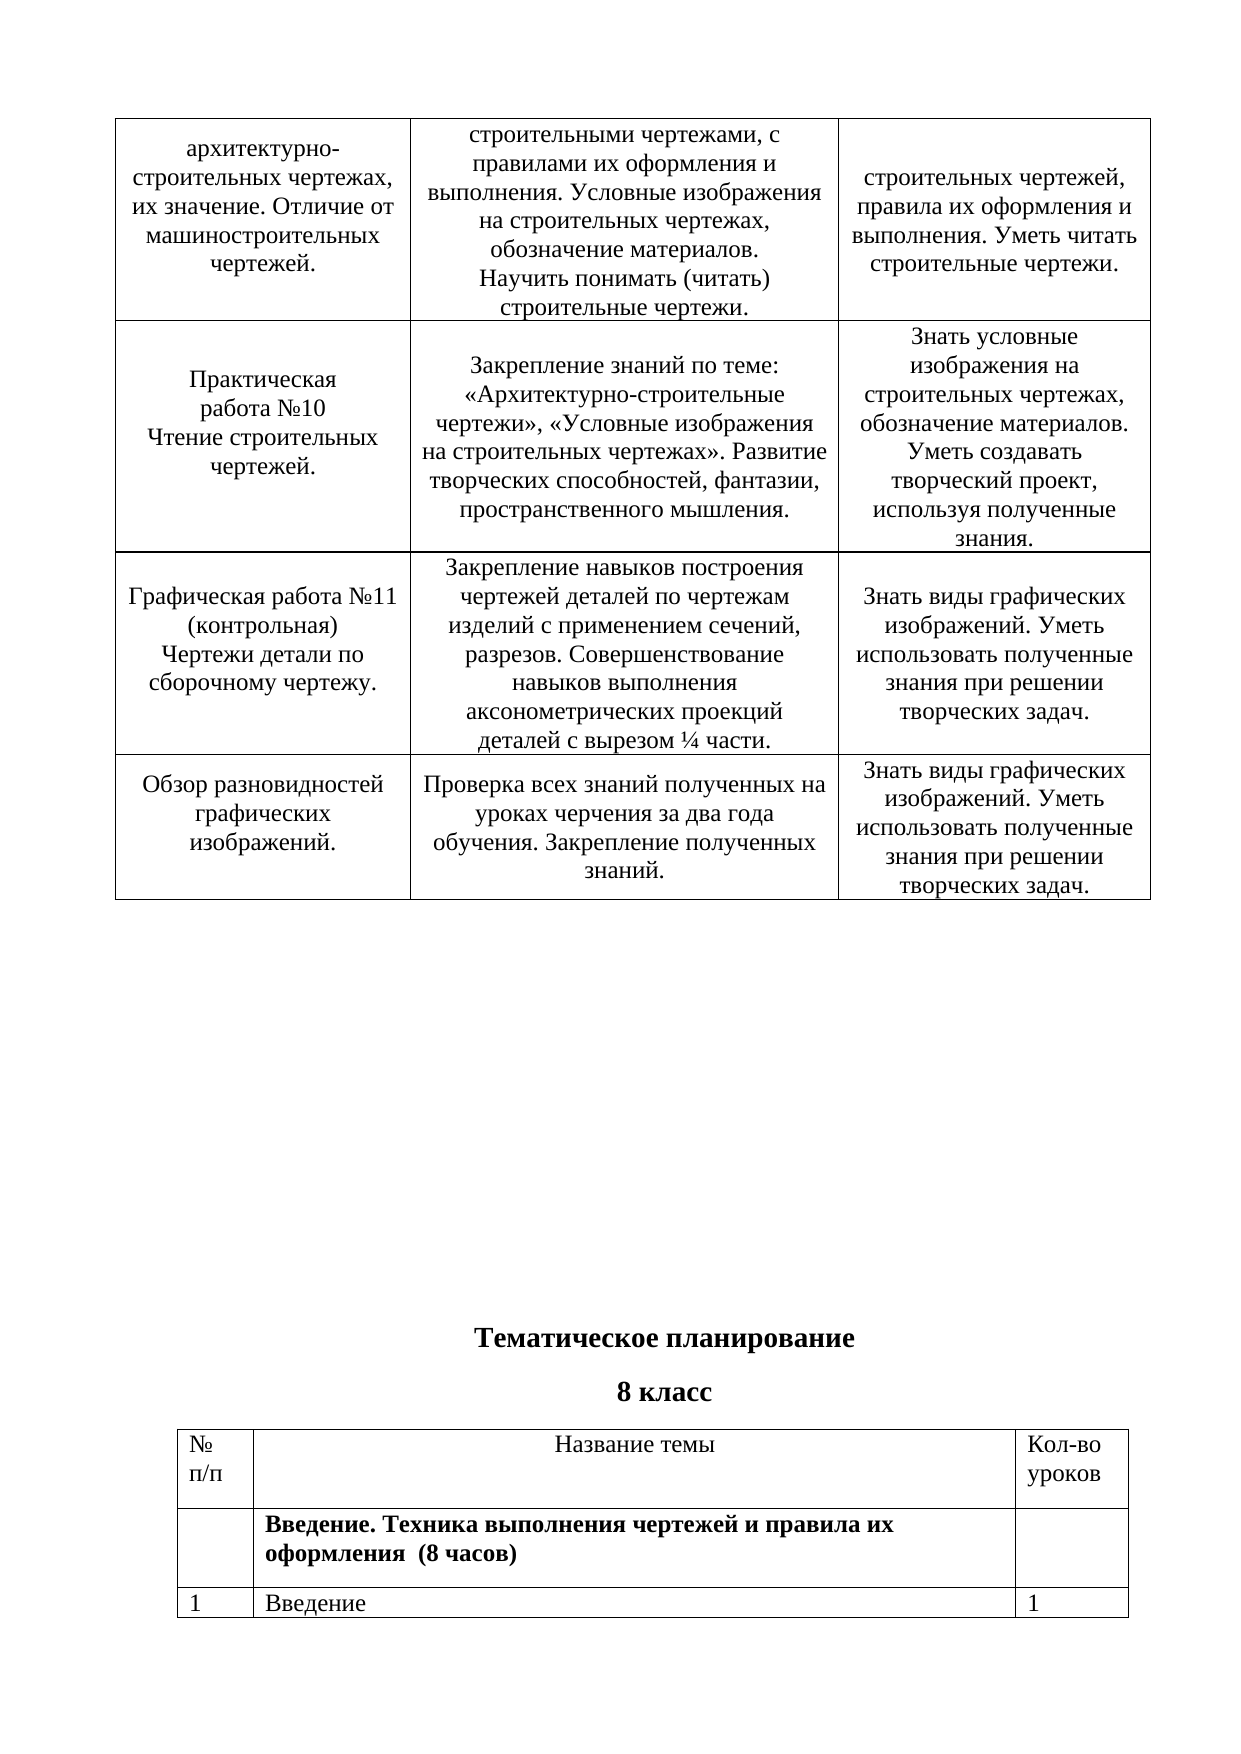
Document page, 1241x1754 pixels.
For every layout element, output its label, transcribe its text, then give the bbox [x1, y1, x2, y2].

table_cell 1 [178, 1588, 253, 1617]
table_cell Обзор разновидностей графических изображений. [116, 755, 410, 898]
text Тематическое планирование [177, 1320, 1152, 1353]
table_cell [178, 1509, 253, 1587]
table_header № п/п [178, 1430, 253, 1508]
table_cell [411, 119, 838, 320]
text 8 класс [177, 1374, 1152, 1408]
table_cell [839, 119, 1150, 320]
table_header Кол-во уроков [1016, 1430, 1128, 1508]
table_header Название темы [254, 1430, 1015, 1508]
table_cell Знать условные изображения на строительных чертежах, обозначение материалов. Уметь создавать творческий проект, используя полученные знания. [839, 321, 1150, 551]
table_cell 1 [1016, 1588, 1128, 1617]
table_cell Введение. Техника выполнения чертежей и правила их оформления (8 часов) [254, 1509, 1015, 1587]
table_cell Знать виды графических изображений. Уметь использовать полученные знания при решении творческих задач. [839, 755, 1150, 898]
table_cell Закрепление навыков построения чертежей деталей по чертежам изделий с применением сечений, разрезов. Совершенствование навыков выполнения аксонометрических проекций деталей с вырезом ¼ части. [411, 553, 838, 754]
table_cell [116, 119, 410, 320]
table_cell Проверка всех знаний полученных на уроках черчения за два года обучения. Закрепление полученных знаний. [411, 755, 838, 898]
table_cell [1016, 1509, 1128, 1587]
table_cell Введение [254, 1588, 1015, 1617]
table_cell Практическая работа №10 Чтение строительных чертежей. [116, 321, 410, 551]
table_cell Знать виды графических изображений. Уметь использовать полученные знания при решении творческих задач. [839, 553, 1150, 754]
table_cell Закрепление знаний по теме: «Архитектурно-строительные чертежи», «Условные изображения на строительных чертежах». Развитие творческих способностей, фантазии, пространственного мышления. [411, 321, 838, 551]
table_cell Графическая работа №11 (контрольная) Чертежи детали по сборочному чертежу. [116, 553, 410, 754]
